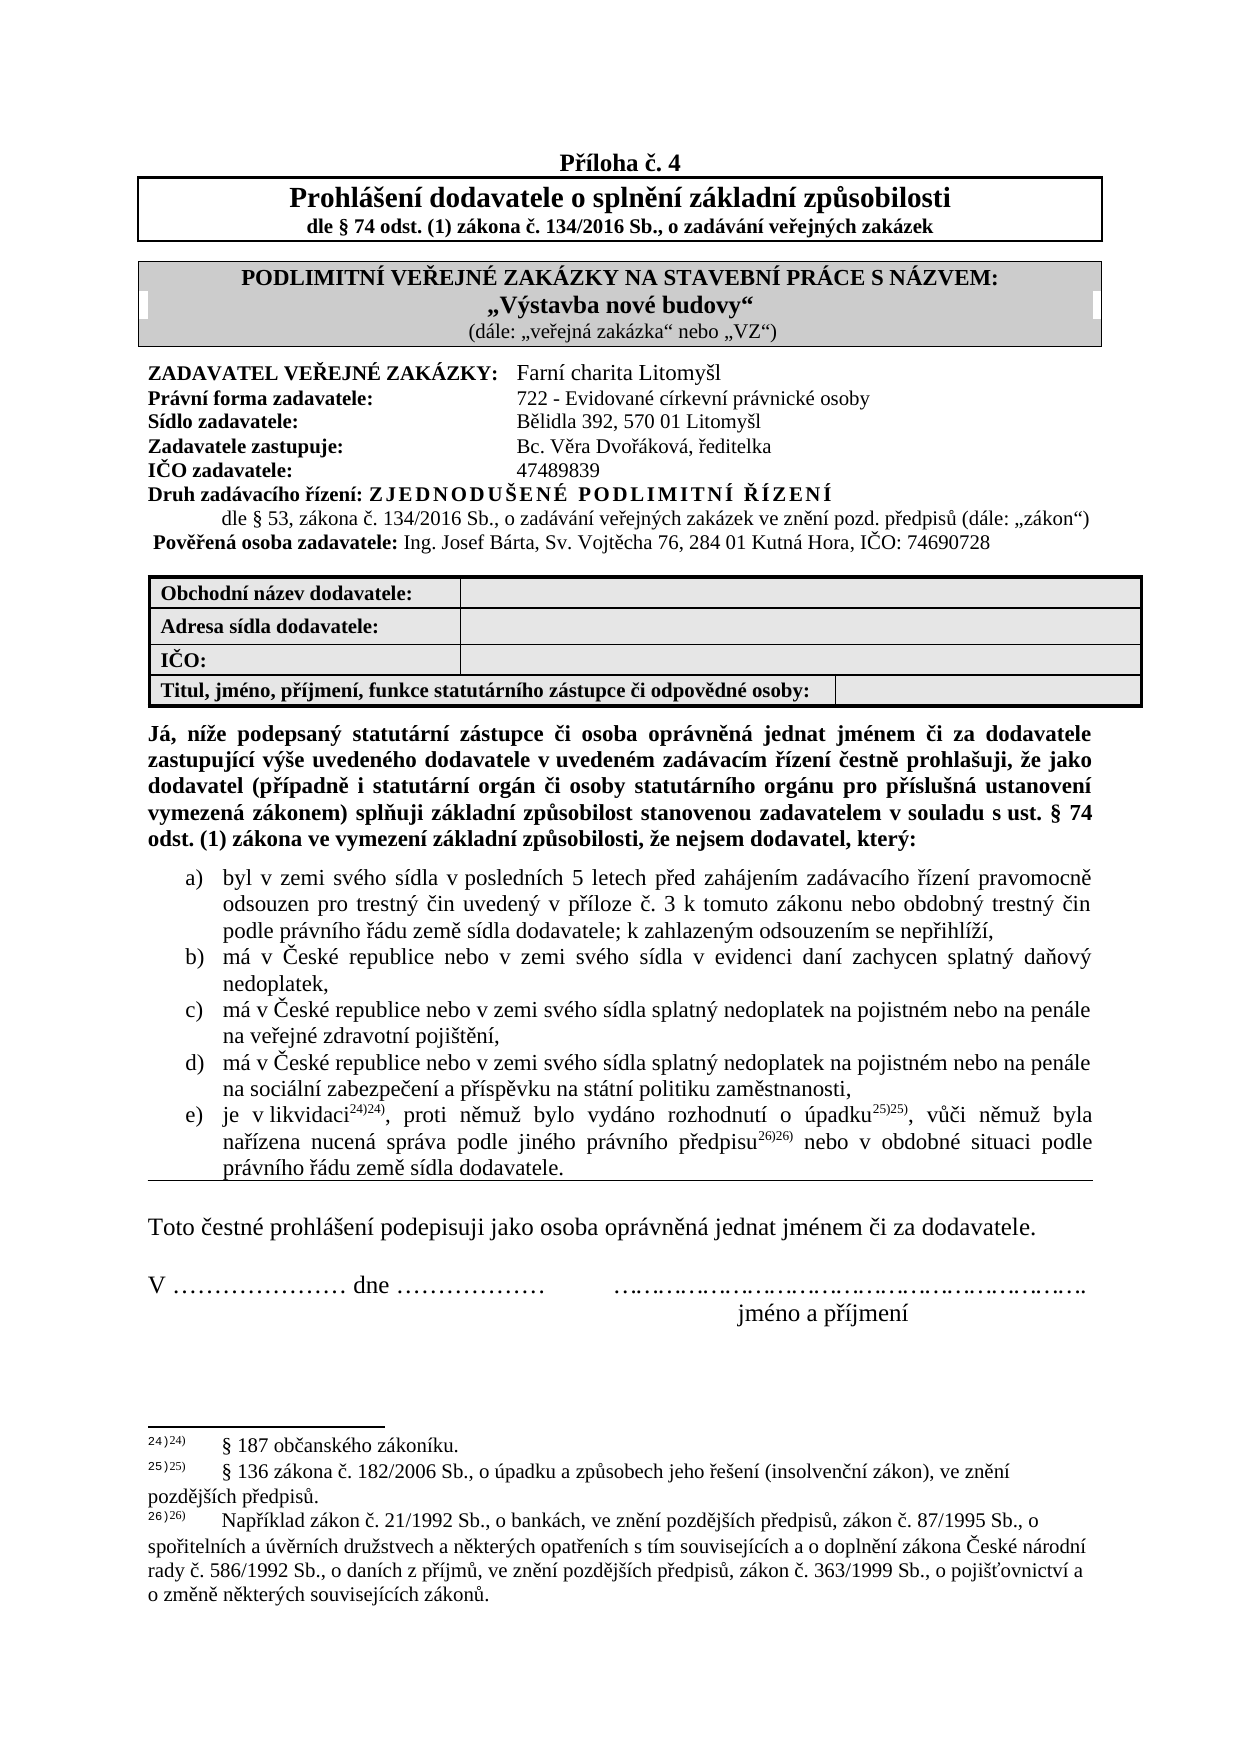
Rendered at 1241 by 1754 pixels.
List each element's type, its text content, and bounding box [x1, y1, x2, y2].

text Já, níže podepsaný statutární zástupce či osoba oprávněná jednat jménem či za dodavatele zastupující výše uvedeného dodavatele v uvedeném zadávacím řízení čestně prohlašuji, že jako dodavatel (případně i statutární orgán či osoby statutárního orgánu pro příslušná ustanovení vymezená zákonem) splňuji základní způsobilost stanovenou zadavatelem v souladu s ust. § 74 odst. (1) zákona ve vymezení základní způsobilosti, že nejsem dodavatel, který: [148, 720, 1093, 852]
text (dále: „veřejná zakázka“ nebo „VZ“) [139, 316, 1101, 346]
list byl v zemi svého sídla v posledních 5 letech před zahájením zadávacího řízení pravomocně odsouzen pro trestný čin uvedený v příloze č. 3 k tomuto zákonu nebo obdobný trestný čin podle právního řádu země sídla dodavatele; k zahlazeným odsouzením se nepřihlíží, [185, 864, 1093, 943]
table_cell [461, 609, 1140, 644]
list má v České republice nebo v zemi svého sídla v evidenci daní zachycen splatný daňový nedoplatek, [185, 943, 1093, 996]
text Pověřená osoba zadavatele: Ing. Josef Bárta, Sv. Vojtěcha 76, 284 01 Kutná Hora, IČO: 74690728 [148, 530, 1093, 554]
text jméno a příjmení [148, 1298, 1093, 1327]
list má v České republice nebo v zemi svého sídla splatný nedoplatek na pojistném nebo na penále na veřejné zdravotní pojištění, [185, 996, 1093, 1049]
text ZADAVATEL VEŘEJNÉ ZAKÁZKY: Farní charita Litomyšl [148, 359, 1093, 385]
table_cell [461, 645, 1140, 674]
table_cell IČO: [151, 645, 460, 674]
text Zadavatele zastupuje: Bc. Věra Dvořáková, ředitelka [148, 433, 1093, 458]
text V ………………… dne ……………… ………………………………………………………. [148, 1270, 1093, 1298]
text „Výstavba nové budovy“ [148, 291, 1093, 316]
text Právní forma zadavatele: 722 - Evidované církevní právnické osoby [148, 385, 1093, 409]
table_header Obchodní název dodavatele: [151, 579, 460, 607]
table_cell [836, 676, 1140, 704]
table_cell Titul, jméno, příjmení, funkce statutárního zástupce či odpovědné osoby: [151, 676, 835, 704]
list má v České republice nebo v zemi svého sídla splatný nedoplatek na pojistném nebo na penále na sociální zabezpečení a příspěvku na státní politiku zaměstnanosti, [185, 1049, 1093, 1101]
text Prohlášení dodavatele o splnění základní způsobilosti [139, 179, 1101, 210]
text PODLIMITNÍ VEŘEJNÉ ZAKÁZKY NA STAVEBNÍ PRÁCE S NÁZVEM: [139, 262, 1101, 291]
list je v likvidaci24), proti němuž bylo vydáno rozhodnutí o úpadku25), vůči němuž byla nařízena nucená správa podle jiného právního předpisu26) nebo v obdobné situaci podle právního řádu země sídla dodavatele. [185, 1101, 1093, 1180]
text Příloha č. 4 [148, 148, 1093, 176]
text IČO zadavatele: 47489839 [148, 458, 1093, 482]
table_cell Adresa sídla dodavatele: [151, 609, 460, 644]
text Sídlo zadavatele: Bělidla 392, 570 01 Litomyšl [148, 409, 1093, 433]
text dle § 74 odst. (1) zákona č. 134/2016 Sb., o zadávání veřejných zakázek [139, 210, 1101, 240]
table_header [461, 579, 1140, 607]
text Druh zadávacího řízení: ZJEDNODUŠENÉ PODLIMITNÍ ŘÍZENÍ [148, 482, 1093, 506]
text Toto čestné prohlášení podepisuji jako osoba oprávněná jednat jménem či za dodavatele. [148, 1212, 1093, 1241]
text dle § 53, zákona č. 134/2016 Sb., o zadávání veřejných zakázek ve znění pozd. předpisů (dále: „zákon“) [221, 506, 1093, 530]
